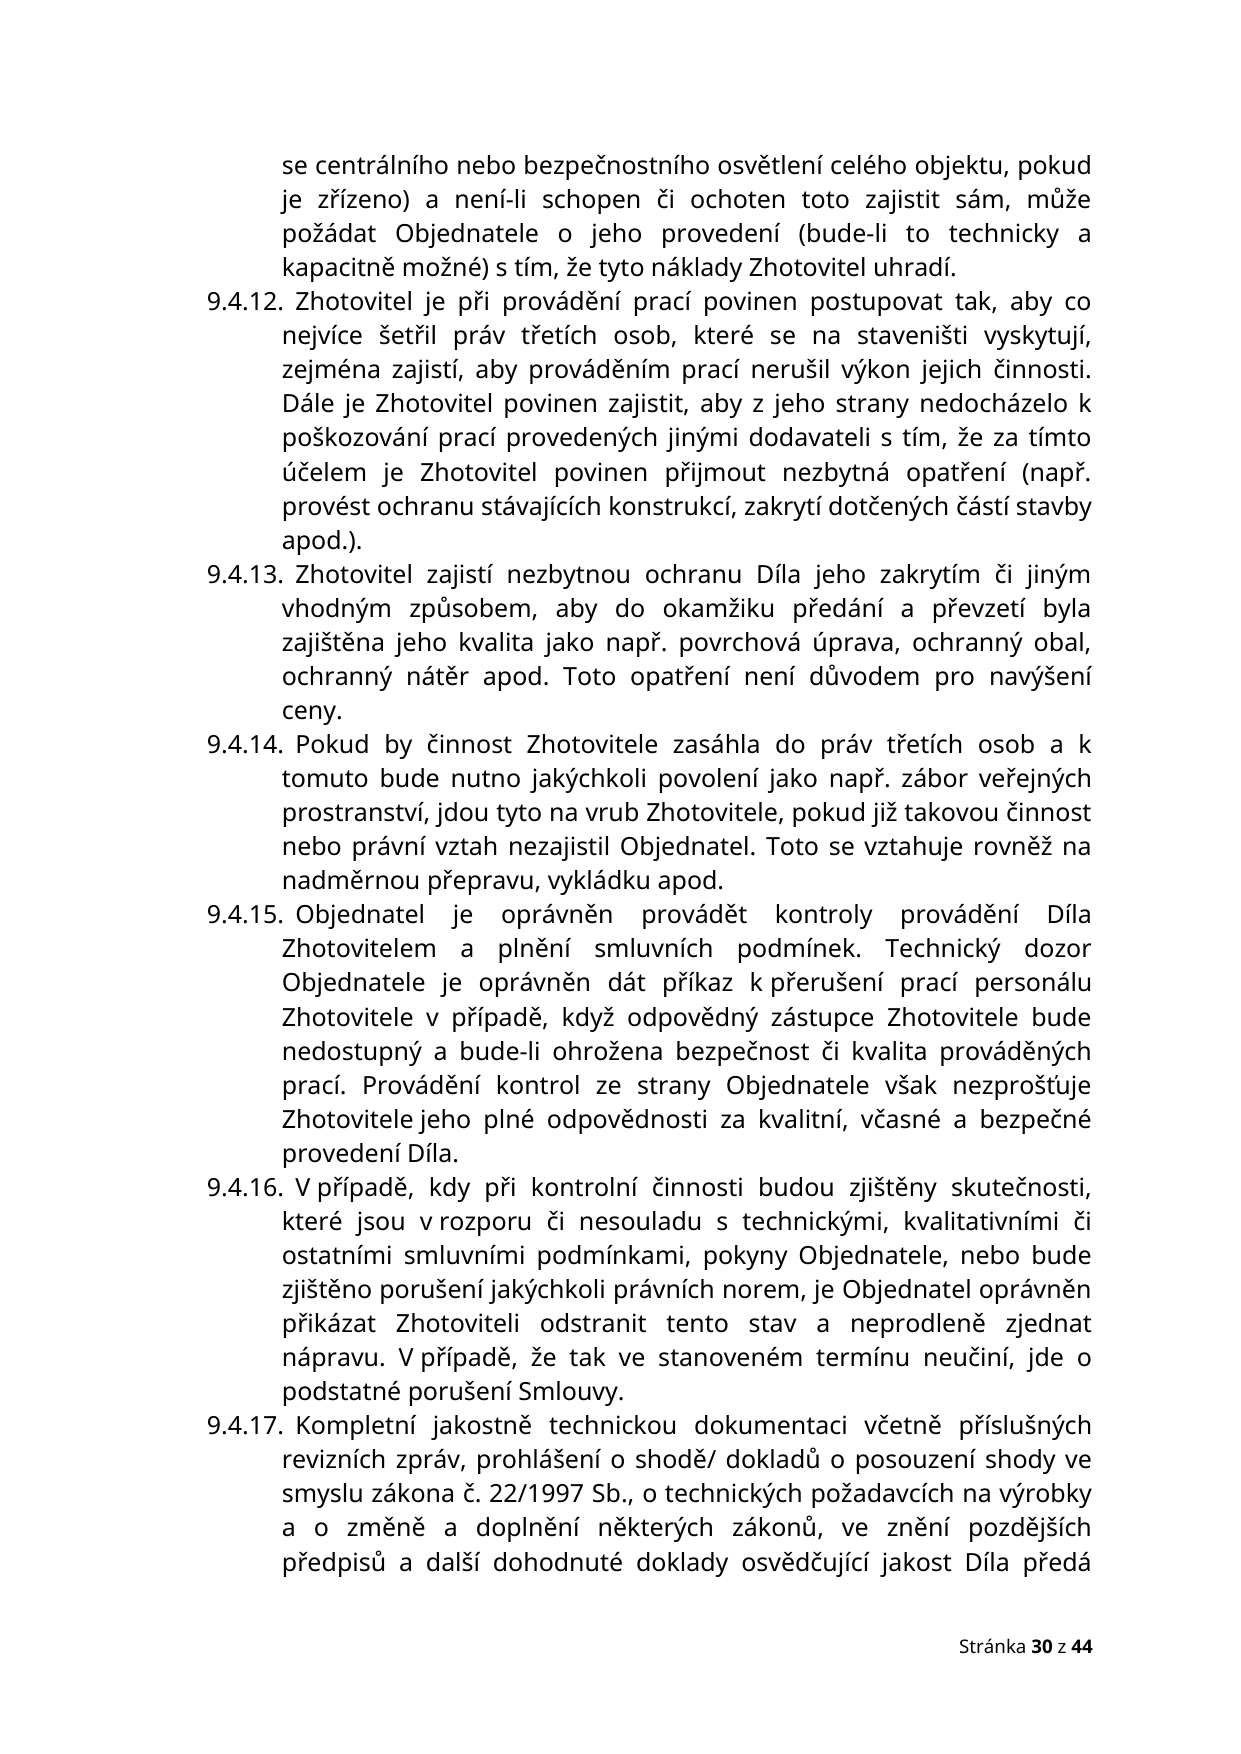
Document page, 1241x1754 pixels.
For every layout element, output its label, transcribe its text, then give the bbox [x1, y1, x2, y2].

list Objednatel je oprávněn provádět kontroly provádění Díla Zhotovitelem a plnění smluvních podmínek. Technický dozor Objednatele je oprávněn dát příkaz k přerušení prací personálu Zhotovitele v případě, když odpovědný zástupce Zhotovitele bude nedostupný a bude-li ohrožena bezpečnost či kvalita prováděných prací. Provádění kontrol ze strany Objednatele však nezprošťuje Zhotovitele jeho plné odpovědnosti za kvalitní, včasné a bezpečné provedení Díla. [207, 897, 1093, 1169]
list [207, 1408, 1093, 1578]
list Zhotovitel zajistí nezbytnou ochranu Díla jeho zakrytím či jiným vhodným způsobem, aby do okamžiku předání a převzetí byla zajištěna jeho kvalita jako např. povrchová úprava, ochranný obal, ochranný nátěr apod. Toto opatření není důvodem pro navýšení ceny. [207, 556, 1093, 727]
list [207, 148, 1093, 284]
list Pokud by činnost Zhotovitele zasáhla do práv třetích osob a k tomuto bude nutno jakýchkoli povolení jako např. zábor veřejných prostranství, jdou tyto na vrub Zhotovitele, pokud již takovou činnost nebo právní vztah nezajistil Objednatel. Toto se vztahuje rovněž na nadměrnou přepravu, vykládku apod. [207, 727, 1093, 897]
list V případě, kdy při kontrolní činnosti budou zjištěny skutečnosti, které jsou v rozporu či nesouladu s technickými, kvalitativními či ostatními smluvními podmínkami, pokyny Objednatele, nebo bude zjištěno porušení jakýchkoli právních norem, je Objednatel oprávněn přikázat Zhotoviteli odstranit tento stav a neprodleně zjednat nápravu. V případě, že tak ve stanoveném termínu neučiní, jde o podstatné porušení Smlouvy. [207, 1169, 1093, 1408]
list Zhotovitel je při provádění prací povinen postupovat tak, aby co nejvíce šetřil práv třetích osob, které se na staveništi vyskytují, zejména zajistí, aby prováděním prací nerušil výkon jejich činnosti. Dále je Zhotovitel povinen zajistit, aby z jeho strany nedocházelo k poškozování prací provedených jinými dodavateli s tím, že za tímto účelem je Zhotovitel povinen přijmout nezbytná opatření (např. provést ochranu stávajících konstrukcí, zakrytí dotčených částí stavby apod.). [207, 284, 1093, 556]
